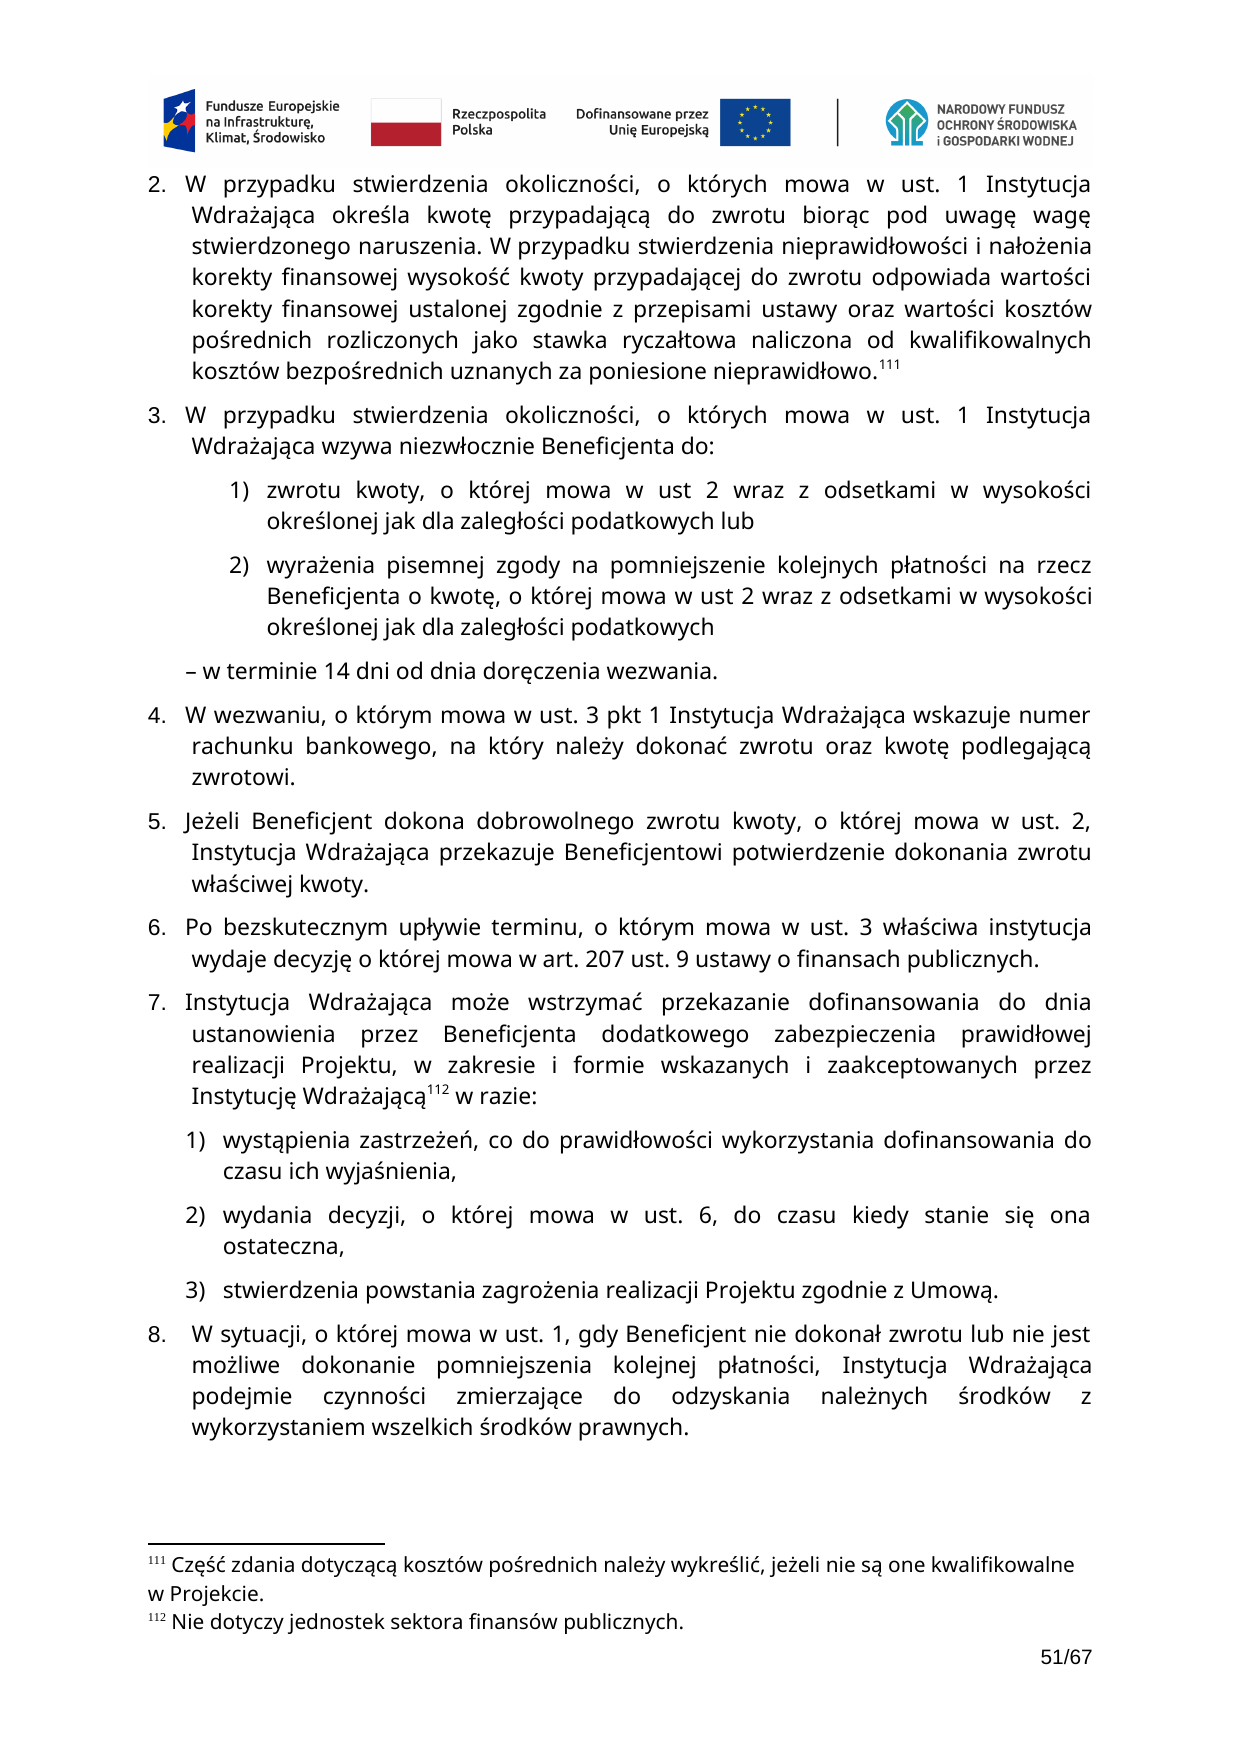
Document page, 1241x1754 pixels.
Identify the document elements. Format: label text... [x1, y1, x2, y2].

text – w terminie 14 dni od dnia doręczenia wezwania. [185, 655, 1092, 686]
list W wezwaniu, o którym mowa w ust. 3 pkt 1 Instytucja Wdrażająca wskazuje numer rachunku bankowego, na który należy dokonać zwrotu oraz kwotę podlegającą zwrotowi. [148, 699, 1092, 792]
list Jeżeli Beneficjent dokona dobrowolnego zwrotu kwoty, o której mowa w ust. 2, Instytucja Wdrażająca przekazuje Beneficjentowi potwierdzenie dokonania zwrotu właściwej kwoty. [148, 805, 1092, 899]
list W przypadku stwierdzenia okoliczności, o których mowa w ust. 1 Instytucja Wdrażająca wzywa niezwłocznie Beneficjenta do: [148, 399, 1092, 461]
list wystąpienia zastrzeżeń, co do prawidłowości wykorzystania dofinansowania do czasu ich wyjaśnienia, [185, 1124, 1092, 1186]
list zwrotu kwoty, o której mowa w ust 2 wraz z odsetkami w wysokości określonej jak dla zaległości podatkowych lub [229, 474, 1092, 536]
picture [147, 73, 1093, 168]
list W sytuacji, o której mowa w ust. 1, gdy Beneficjent nie dokonał zwrotu lub nie jest możliwe dokonanie pomniejszenia kolejnej płatności, Instytucja Wdrażająca podejmie czynności zmierzające do odzyskania należnych środków z wykorzystaniem wszelkich środków prawnych. [148, 1317, 1092, 1442]
list Instytucja Wdrażająca może wstrzymać przekazanie dofinansowania do dnia ustanowienia przez Beneficjenta dodatkowego zabezpieczenia prawidłowej realizacji Projektu, w zakresie i formie wskazanych i zaakceptowanych przez Instytucję Wdrażającą w razie: [148, 986, 1092, 1111]
list W przypadku stwierdzenia okoliczności, o których mowa w ust. 1 Instytucja Wdrażająca określa kwotę przypadającą do zwrotu biorąc pod uwagę wagę stwierdzonego naruszenia. W przypadku stwierdzenia nieprawidłowości i nałożenia korekty finansowej wysokość kwoty przypadającej do zwrotu odpowiada wartości korekty finansowej ustalonej zgodnie z przepisami ustawy oraz wartości kosztów pośrednich rozliczonych jako stawka ryczałtowa naliczona od kwalifikowalnych kosztów bezpośrednich uznanych za poniesione nieprawidłowo. [148, 168, 1092, 386]
list wydania decyzji, o której mowa w ust. 6, do czasu kiedy stanie się ona ostateczna, [185, 1199, 1092, 1261]
list stwierdzenia powstania zagrożenia realizacji Projektu zgodnie z Umową. [185, 1274, 1092, 1305]
list Po bezskutecznym upływie terminu, o którym mowa w ust. 3 właściwa instytucja wydaje decyzję o której mowa w art. 207 ust. 9 ustawy o finansach publicznych. [148, 911, 1092, 974]
list wyrażenia pisemnej zgody na pomniejszenie kolejnych płatności na rzecz Beneficjenta o kwotę, o której mowa w ust 2 wraz z odsetkami w wysokości określonej jak dla zaległości podatkowych [229, 549, 1092, 642]
